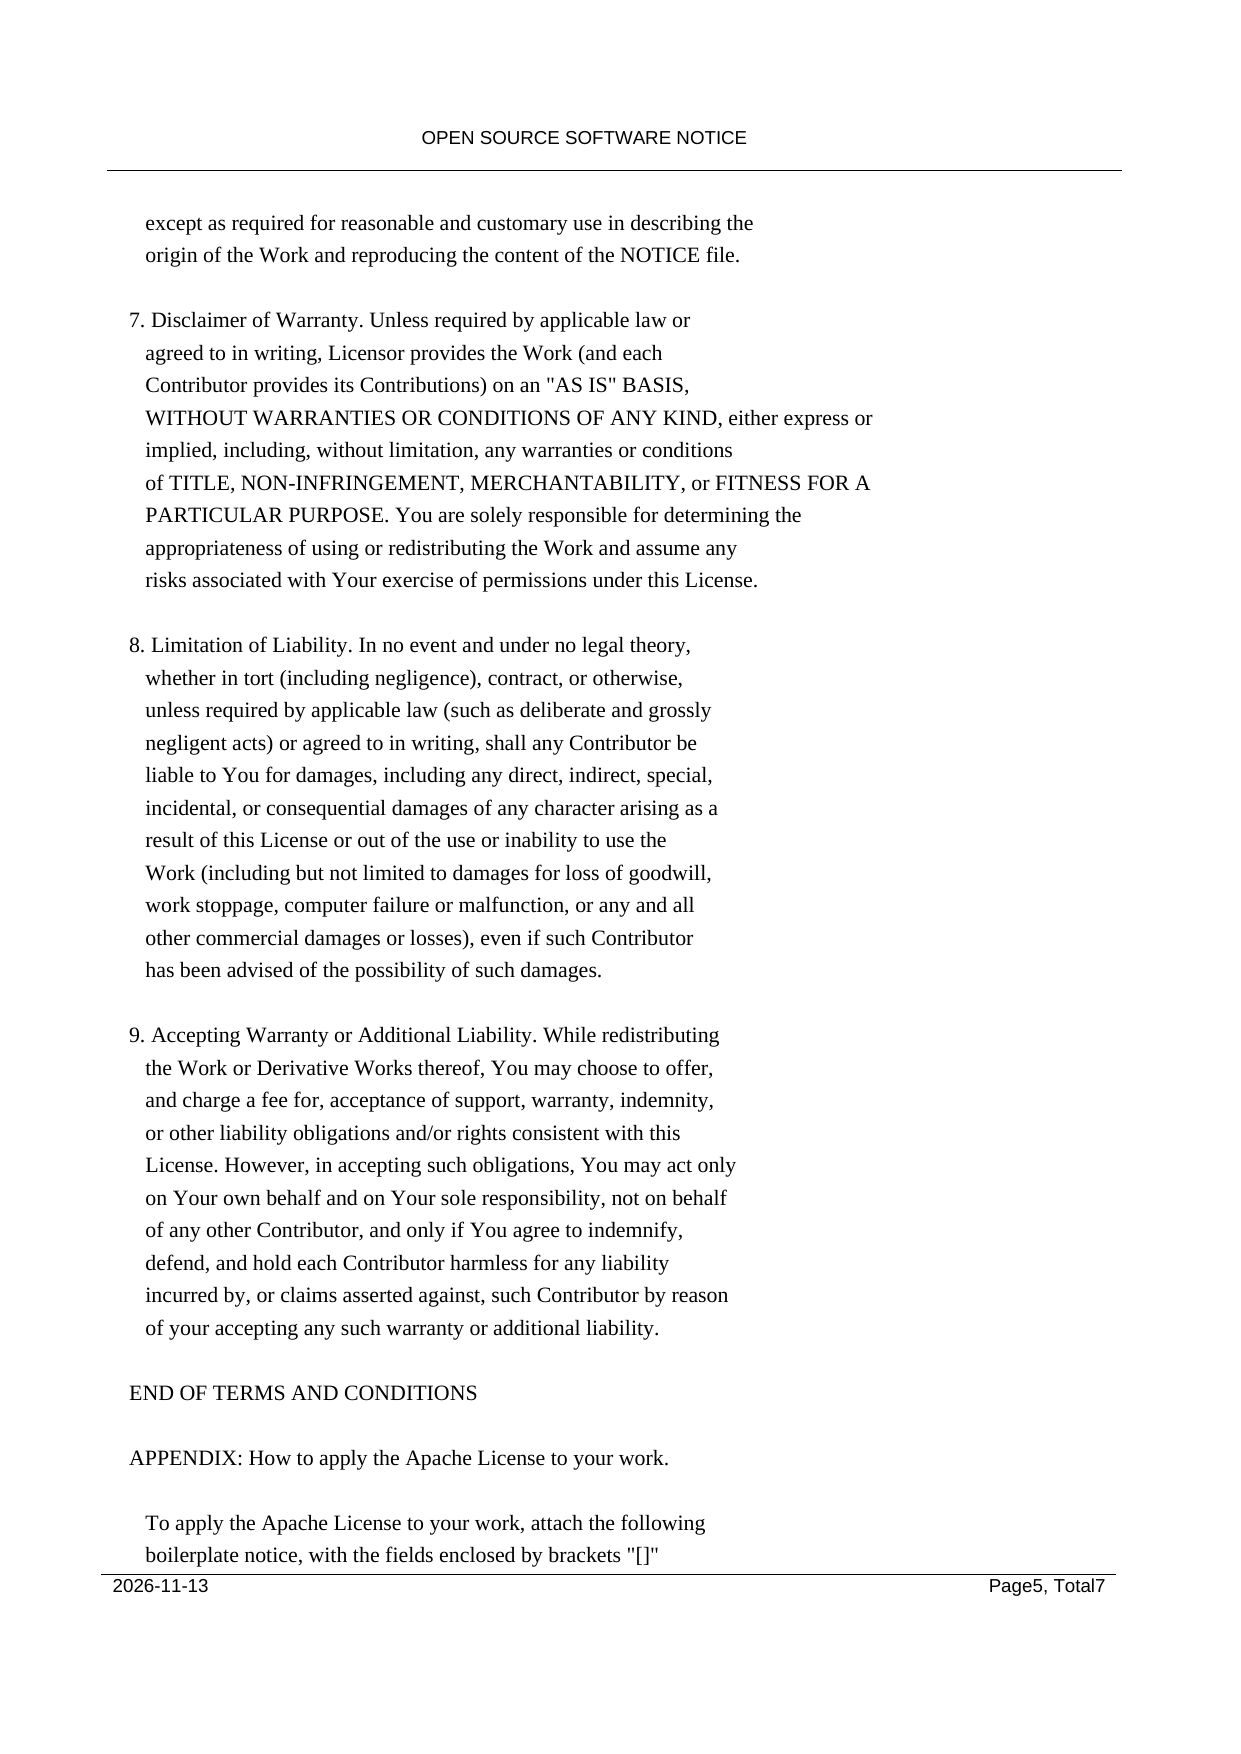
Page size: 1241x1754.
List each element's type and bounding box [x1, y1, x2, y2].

text [112, 206, 1128, 1571]
